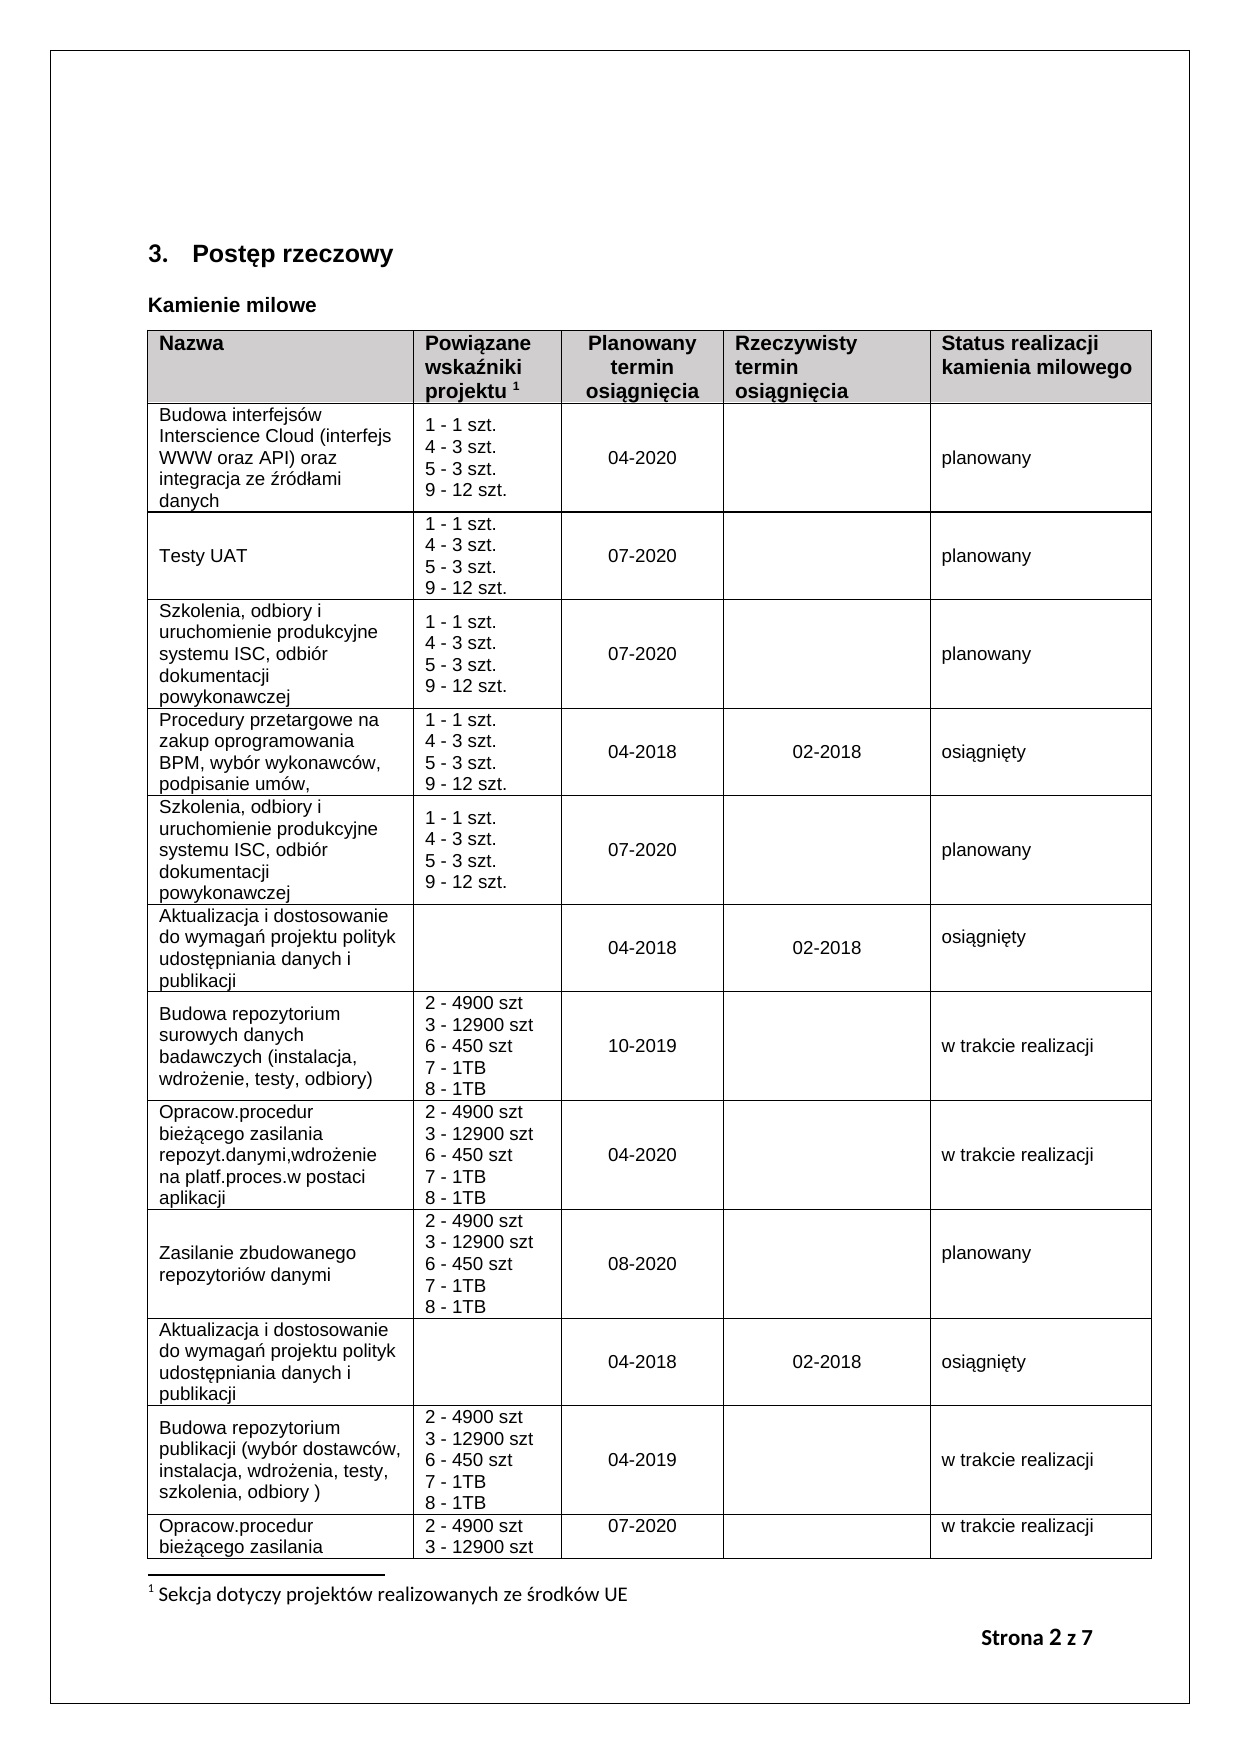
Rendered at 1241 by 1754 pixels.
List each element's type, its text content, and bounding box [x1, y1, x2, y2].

table_cell 1 - 1 szt. 4 - 3 szt. 5 - 3 szt. 9 - 12 szt. [414, 796, 561, 904]
table_cell 04-2020 [562, 404, 723, 511]
table_cell Opracow.procedur bieżącego zasilania repozyt.danymi,wdrożenie na platf.proces.w postaci aplikacji [148, 1101, 413, 1209]
table_cell osiągnięty [931, 905, 1151, 991]
table_cell Zasilanie zbudowanego repozytoriów danymi [148, 1210, 413, 1317]
table_cell [414, 905, 561, 991]
table_header Powiązane wskaźniki projektu [414, 331, 561, 402]
table_cell 2 - 4900 szt 3 - 12900 szt 6 - 450 szt 7 - 1TB 8 - 1TB [414, 992, 561, 1100]
table_cell [724, 1210, 930, 1317]
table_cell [414, 1515, 561, 1558]
table_cell planowany [931, 513, 1151, 599]
table_cell [724, 1515, 930, 1558]
text Kamienie milowe [148, 293, 1093, 317]
table_cell 2 - 4900 szt 3 - 12900 szt 6 - 450 szt 7 - 1TB 8 - 1TB [414, 1406, 561, 1514]
table_cell 07-2020 [562, 1515, 723, 1558]
table_cell w trakcie realizacji [931, 1515, 1151, 1558]
table_header Nazwa [148, 331, 413, 402]
table_cell planowany [931, 404, 1151, 511]
table_cell 07-2020 [562, 600, 723, 707]
table_cell 1 - 1 szt. 4 - 3 szt. 5 - 3 szt. 9 - 12 szt. [414, 600, 561, 707]
table_cell [414, 1319, 561, 1405]
table_cell 1 - 1 szt. 4 - 3 szt. 5 - 3 szt. 9 - 12 szt. [414, 513, 561, 599]
table_cell 07-2020 [562, 796, 723, 904]
table_cell 1 - 1 szt. 4 - 3 szt. 5 - 3 szt. 9 - 12 szt. [414, 404, 561, 511]
table_cell 2 - 4900 szt 3 - 12900 szt 6 - 450 szt 7 - 1TB 8 - 1TB [414, 1210, 561, 1317]
table_cell 08-2020 [562, 1210, 723, 1317]
table_cell [724, 600, 930, 707]
table_cell 02-2018 [724, 905, 930, 991]
table_cell 10-2019 [562, 992, 723, 1100]
table_cell [724, 404, 930, 511]
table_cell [148, 1515, 413, 1558]
table_cell Budowa interfejsów Interscience Cloud (interfejs WWW oraz API) oraz integracja ze źródłami danych [148, 404, 413, 511]
table_cell 04-2018 [562, 905, 723, 991]
table_cell Budowa repozytorium publikacji (wybór dostawców, instalacja, wdrożenia, testy, szkolenia, odbiory ) [148, 1406, 413, 1514]
table_cell 04-2018 [562, 709, 723, 795]
table_cell [724, 1406, 930, 1514]
table_cell 04-2020 [562, 1101, 723, 1209]
table_cell [724, 796, 930, 904]
table_header Status realizacji kamienia milowego [931, 331, 1151, 402]
table_cell osiągnięty [931, 1319, 1151, 1405]
table_cell w trakcie realizacji [931, 1406, 1151, 1514]
table_cell [724, 513, 930, 599]
table_header Planowany termin osiągnięcia [562, 331, 723, 402]
table_cell 04-2019 [562, 1406, 723, 1514]
table_cell 04-2018 [562, 1319, 723, 1405]
table_header Rzeczywisty termin osiągnięcia [724, 331, 930, 402]
subtitle Postęp rzeczowy [148, 237, 1093, 270]
table_cell 2 - 4900 szt 3 - 12900 szt 6 - 450 szt 7 - 1TB 8 - 1TB [414, 1101, 561, 1209]
table_cell planowany [931, 600, 1151, 707]
table_cell 07-2020 [562, 513, 723, 599]
table_cell w trakcie realizacji [931, 992, 1151, 1100]
table_cell 1 - 1 szt. 4 - 3 szt. 5 - 3 szt. 9 - 12 szt. [414, 709, 561, 795]
table_cell [724, 992, 930, 1100]
table_cell Aktualizacja i dostosowanie do wymagań projektu polityk udostępniania danych i publikacji [148, 1319, 413, 1405]
table_cell osiągnięty [931, 709, 1151, 795]
table_cell Aktualizacja i dostosowanie do wymagań projektu polityk udostępniania danych i publikacji [148, 905, 413, 991]
table_cell Szkolenia, odbiory i uruchomienie produkcyjne systemu ISC, odbiór dokumentacji powykonawczej [148, 796, 413, 904]
table_cell Procedury przetargowe na zakup oprogramowania BPM, wybór wykonawców, podpisanie umów, [148, 709, 413, 795]
table_cell planowany [931, 796, 1151, 904]
table_cell Szkolenia, odbiory i uruchomienie produkcyjne systemu ISC, odbiór dokumentacji powykonawczej [148, 600, 413, 707]
table_cell [724, 1101, 930, 1209]
table_cell 02-2018 [724, 709, 930, 795]
table_cell Budowa repozytorium surowych danych badawczych (instalacja, wdrożenie, testy, odbiory) [148, 992, 413, 1100]
table_cell 02-2018 [724, 1319, 930, 1405]
table_cell w trakcie realizacji [931, 1101, 1151, 1209]
table_cell planowany [931, 1210, 1151, 1317]
table_cell Testy UAT [148, 513, 413, 599]
